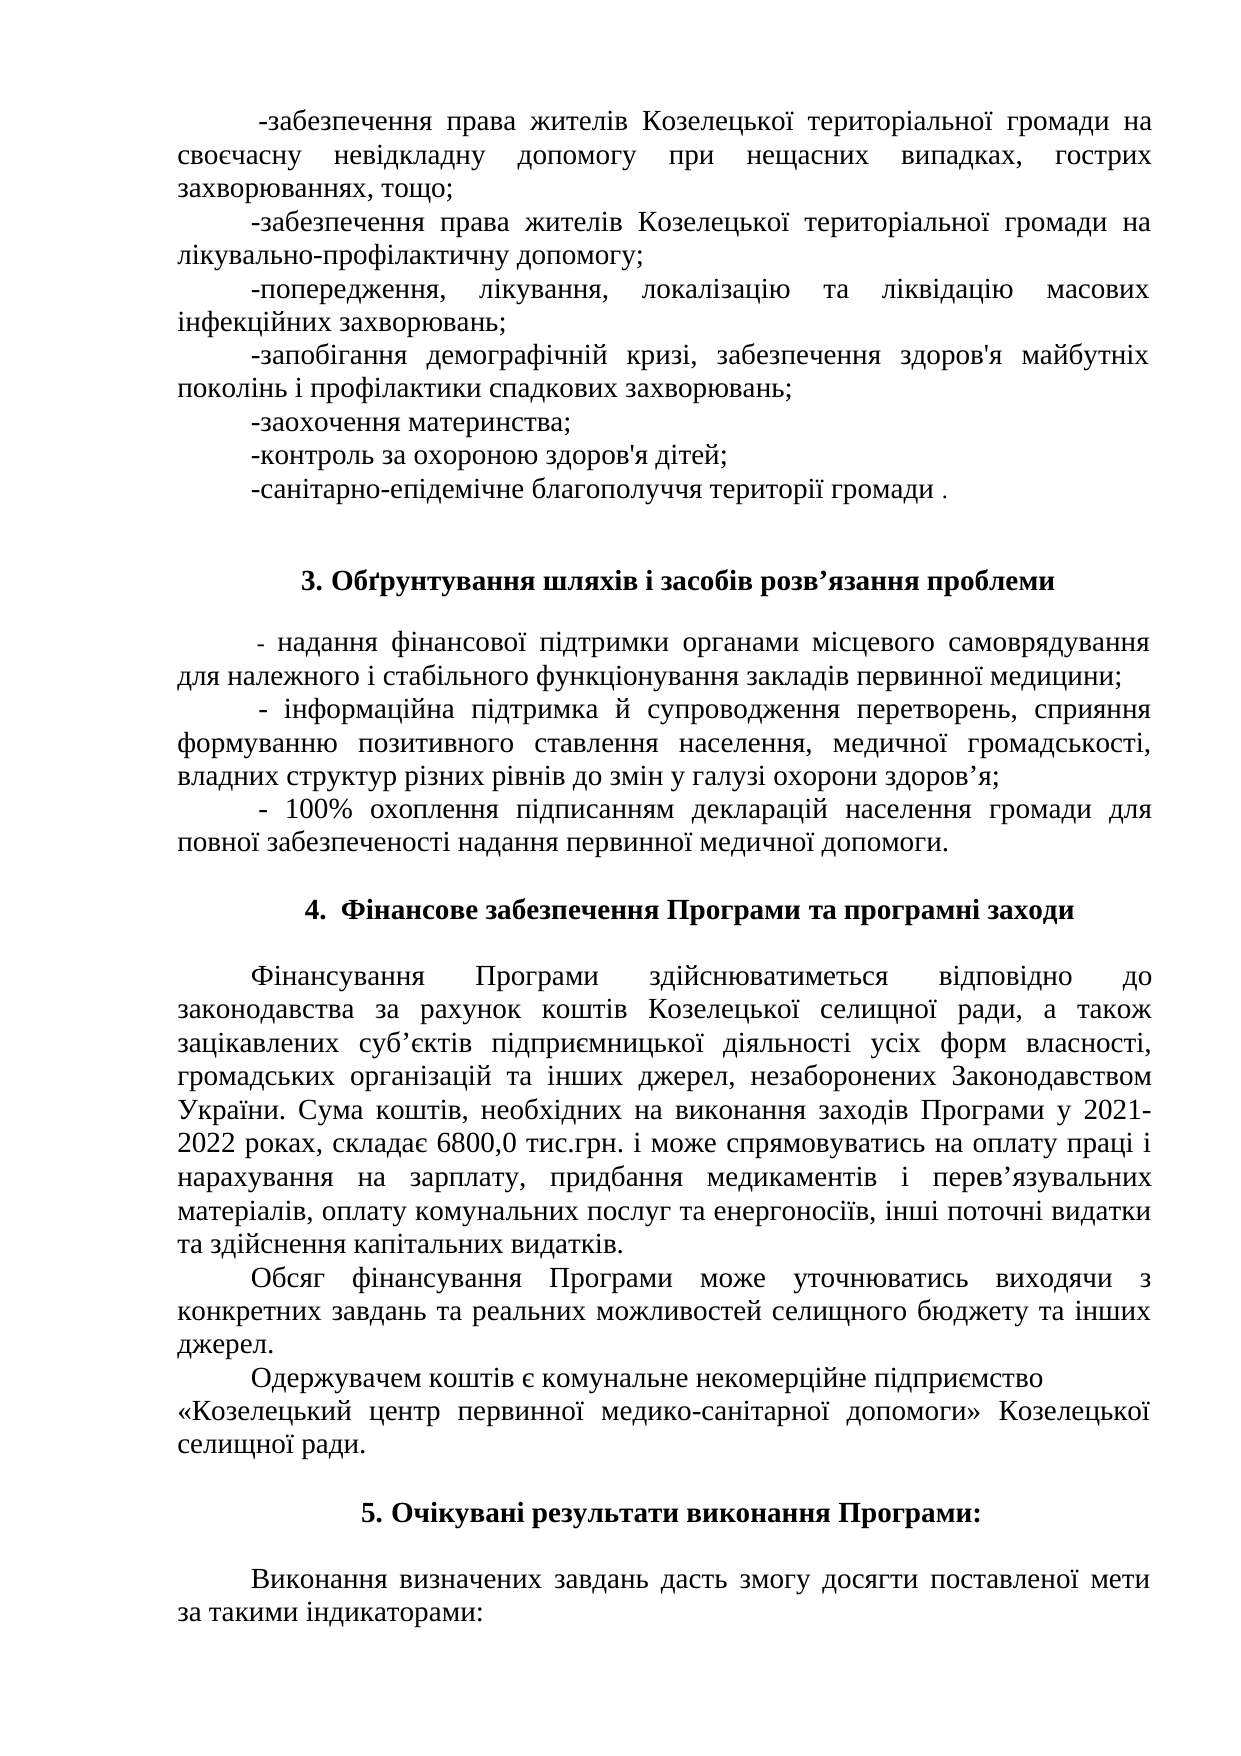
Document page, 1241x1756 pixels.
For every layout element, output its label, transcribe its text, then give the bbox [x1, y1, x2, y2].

text -контроль за охороною здоров'я дітей; [251, 437, 1176, 471]
list Очікувані результати виконання Програми: [361, 1495, 1176, 1528]
text «Козелецький центр первинної медико-санітарної допомоги» Козелецької селищної ради. [177, 1394, 1151, 1460]
text Обсяг фінансування Програми може уточнюватись виходячи з конкретних завдань та реальних можливостей селищного бюджету та інших джерел. [177, 1261, 1152, 1359]
list 100% охоплення підписанням декларацій населення громади для повної забезпеченості надання первинної медичної допомоги. [177, 792, 1152, 858]
text -запобігання демографічній кризі, забезпечення здоров'я майбутніх поколінь і профілактики спадкових захворювань; [177, 338, 1150, 404]
list надання фінансової підтримки органами місцевого самоврядування для належного і стабільного функціонування закладів первинної медицини; [177, 624, 1150, 691]
text -забезпечення права жителів Козелецької територіальної громади на лікувально-профілактичну допомогу; [177, 204, 1152, 271]
list Обґрунтування шляхів і засобів розв’язання проблеми [301, 563, 1176, 596]
text Фінансування Програми здійснюватиметься відповідно до законодавства за рахунок коштів Козелецької селищної ради, а також зацікавлених суб’єктів підприємницької діяльності усіх форм власності, громадських організацій та інших джерел, незаборонених Законодавством України. Сума коштів, необхідних на виконання заходів Програми у 2021- 2022 роках, складає 6800,0 тис.грн. і може спрямовуватись на оплату праці і нарахування на зарплату, придбання медикаментів і перев’язувальних матеріалів, оплату комунальних послуг та енергоносіїв, інші поточні видатки та здійснення капітальних видатків. [177, 958, 1153, 1260]
text Виконання визначених завдань дасть змогу досягти поставленої мети за такими індикаторами: [177, 1561, 1151, 1628]
list Фінансове забезпечення Програми та програмні заходи [304, 892, 1176, 925]
text -заохочення материнства; [251, 404, 1176, 437]
list інформаційна підтримка й супроводження перетворень, сприяння формуванню позитивного ставлення населення, медичної громадськості, владних структур різних рівнів до змін у галузі охорони здоров’я; [177, 691, 1152, 792]
text -санітарно-епідемічне благополуччя території громади . [251, 471, 1176, 504]
text -забезпечення права жителів Козелецької територіальної громади на своєчасну невідкладну допомогу при нещасних випадках, гострих захворюваннях, тощо; [177, 103, 1153, 204]
text -попередження, лікування, локалізацію та ліквідацію масових інфекційних захворювань; [177, 271, 1150, 338]
text Одержувачем коштів є комунальне некомерційне підприємство [251, 1360, 1176, 1393]
